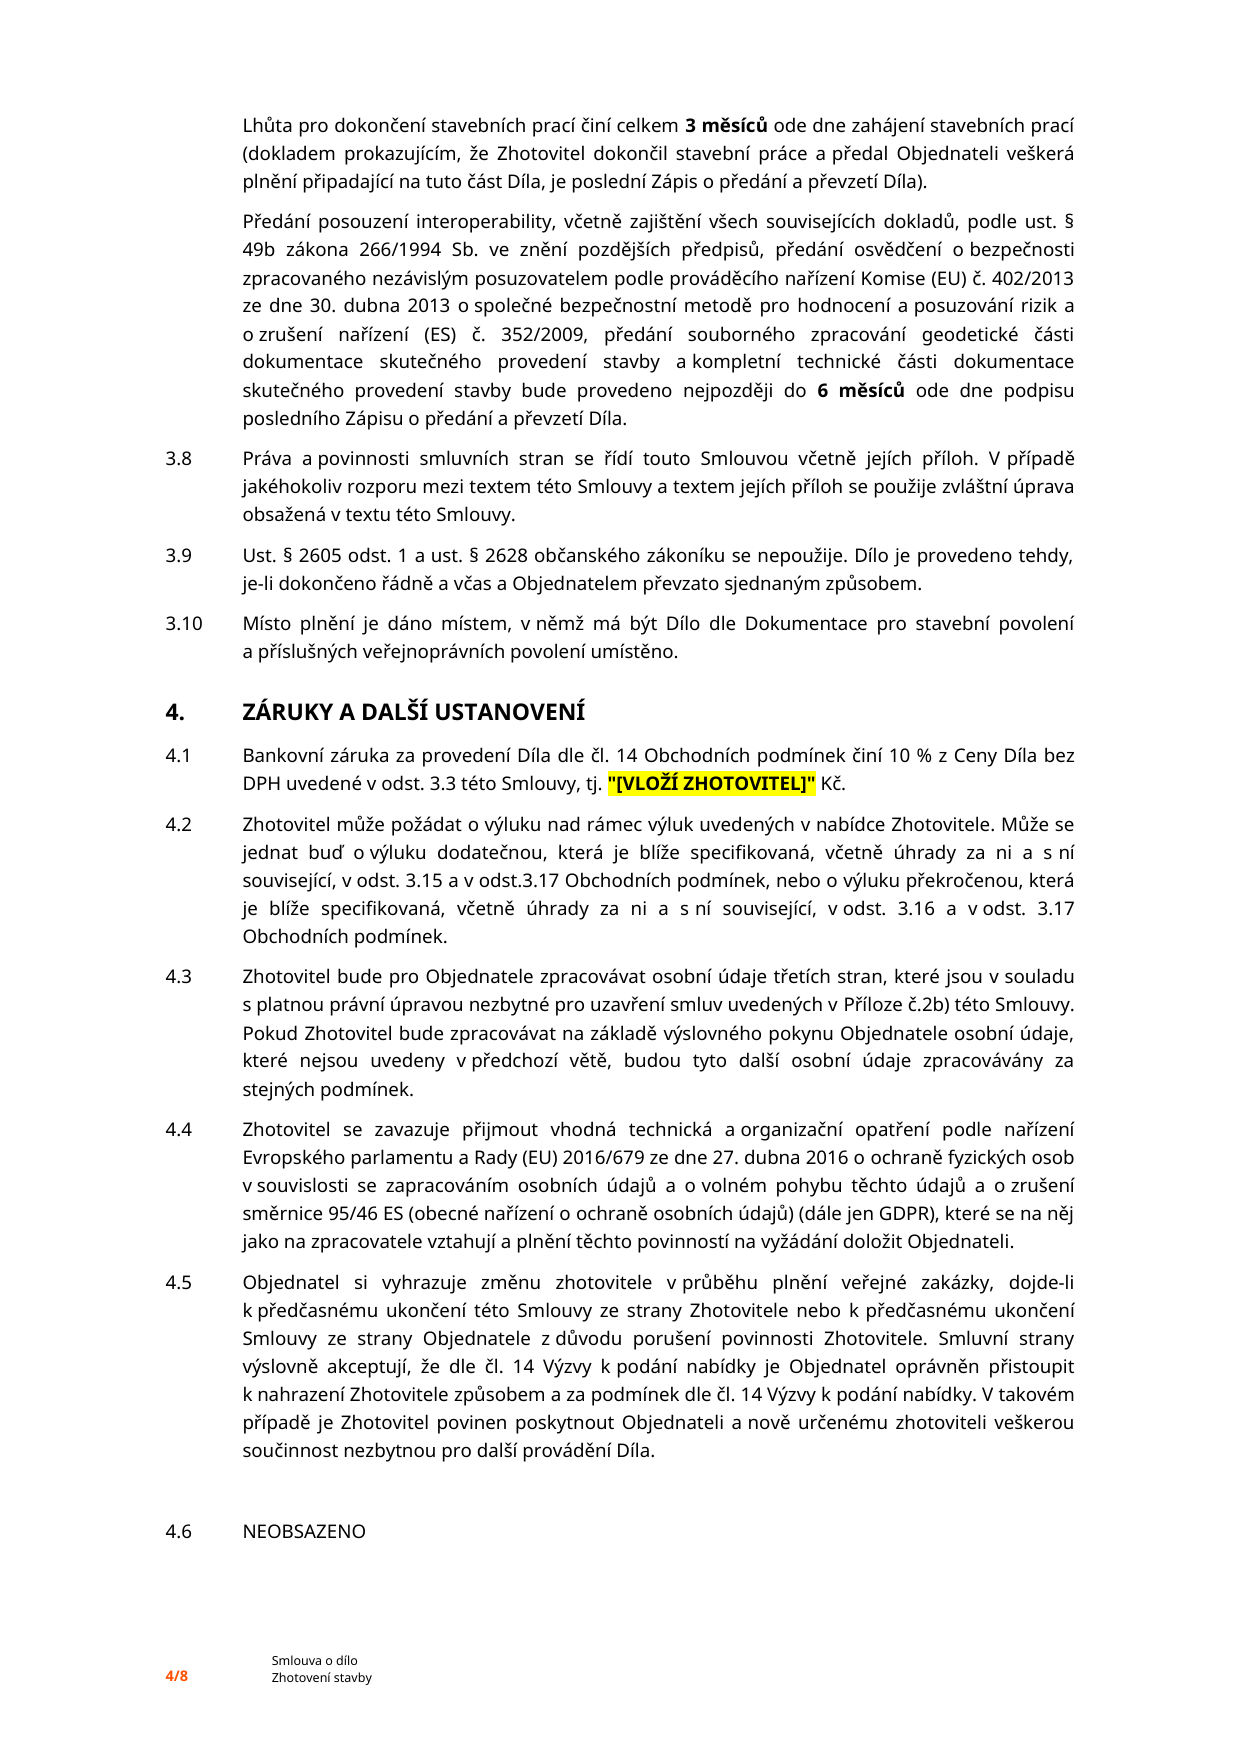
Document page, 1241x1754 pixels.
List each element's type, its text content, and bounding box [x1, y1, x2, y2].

text Bankovní záruka za provedení Díla dle čl. 14 Obchodních podmínek činí 10 % z Ceny Díla bez DPH uvedené v odst. 3.3 této Smlouvy, tj. "[VLOŽÍ ZHOTOVITEL]" Kč. [165, 743, 1075, 796]
text Objednatel si vyhrazuje změnu zhotovitele v průběhu plnění veřejné zakázky, dojde-li k předčasnému ukončení této Smlouvy ze strany Zhotovitele nebo k předčasnému ukončení Smlouvy ze strany Objednatele z důvodu porušení povinnosti Zhotovitele. Smluvní strany výslovně akceptují, že dle čl. 14 Výzvy k podání nabídky je Objednatel oprávněn přistoupit k nahrazení Zhotovitele způsobem a za podmínek dle čl. 14 Výzvy k podání nabídky. V takovém případě je Zhotovitel povinen poskytnout Objednateli a nově určenému zhotoviteli veškerou součinnost nezbytnou pro další provádění Díla. [165, 1269, 1075, 1463]
text ZÁRUKY A DALŠÍ USTANOVENÍ [165, 696, 1075, 727]
text Předání posouzení interoperability, včetně zajištění všech souvisejících dokladů, podle ust. § 49b zákona 266/1994 Sb. ve znění pozdějších předpisů, předání osvědčení o bezpečnosti zpracovaného nezávislým posuzovatelem podle prováděcího nařízení Komise (EU) č. 402/2013 ze dne 30. dubna 2013 o společné bezpečnostní metodě pro hodnocení a posuzování rizik a o zrušení nařízení (ES) č. 352/2009, předání souborného zpracování geodetické části dokumentace skutečného provedení stavby a kompletní technické části dokumentace skutečného provedení stavby bude provedeno nejpozději do 6 měsíců ode dne podpisu posledního Zápisu o předání a převzetí Díla. [242, 209, 1075, 430]
text Práva a povinnosti smluvních stran se řídí touto Smlouvou včetně jejích příloh. V případě jakéhokoliv rozporu mezi textem této Smlouvy a textem jejích příloh se použije zvláštní úprava obsažená v textu této Smlouvy. [165, 445, 1075, 527]
text Místo plnění je dáno místem, v němž má být Dílo dle Dokumentace pro stavební povolení a příslušných veřejnoprávních povolení umístěno. [165, 611, 1075, 664]
text Zhotovitel se zavazuje přijmout vhodná technická a organizační opatření podle nařízení Evropského parlamentu a Rady (EU) 2016/679 ze dne 27. dubna 2016 o ochraně fyzických osob v souvislosti se zapracováním osobních údajů a o volném pohybu těchto údajů a o zrušení směrnice 95/46 ES (obecné nařízení o ochraně osobních údajů) (dále jen GDPR), které se na něj jako na zpracovatele vztahují a plnění těchto povinností na vyžádání doložit Objednateli. [165, 1116, 1075, 1254]
text Zhotovitel bude pro Objednatele zpracovávat osobní údaje třetích stran, které jsou v souladu s platnou právní úpravou nezbytné pro uzavření smluv uvedených v Příloze č.2b) této Smlouvy. Pokud Zhotovitel bude zpracovávat na základě výslovného pokynu Objednatele osobní údaje, které nejsou uvedeny v předchozí větě, budou tyto další osobní údaje zpracovávány za stejných podmínek. [165, 964, 1075, 1101]
text Lhůta pro dokončení stavebních prací činí celkem 3 měsíců ode dne zahájení stavebních prací (dokladem prokazujícím, že Zhotovitel dokončil stavební práce a předal Objednateli veškerá plnění připadající na tuto část Díla, je poslední Zápis o předání a převzetí Díla). [242, 112, 1075, 194]
text NEOBSAZENO [165, 1518, 1075, 1544]
text Zhotovitel může požádat o výluku nad rámec výluk uvedených v nabídce Zhotovitele. Může se jednat buď o výluku dodatečnou, která je blíže specifikovaná, včetně úhrady za ni a s ní související, v odst. 3.15 a v odst.3.17 Obchodních podmínek, nebo o výluku překročenou, která je blíže specifikovaná, včetně úhrady za ni a s ní související, v odst. 3.16 a v odst. 3.17 Obchodních podmínek. [165, 811, 1075, 949]
text Ust. § 2605 odst. 1 a ust. § 2628 občanského zákoníku se nepoužije. Dílo je provedeno tehdy, je-li dokončeno řádně a včas a Objednatelem převzato sjednaným způsobem. [165, 542, 1075, 596]
